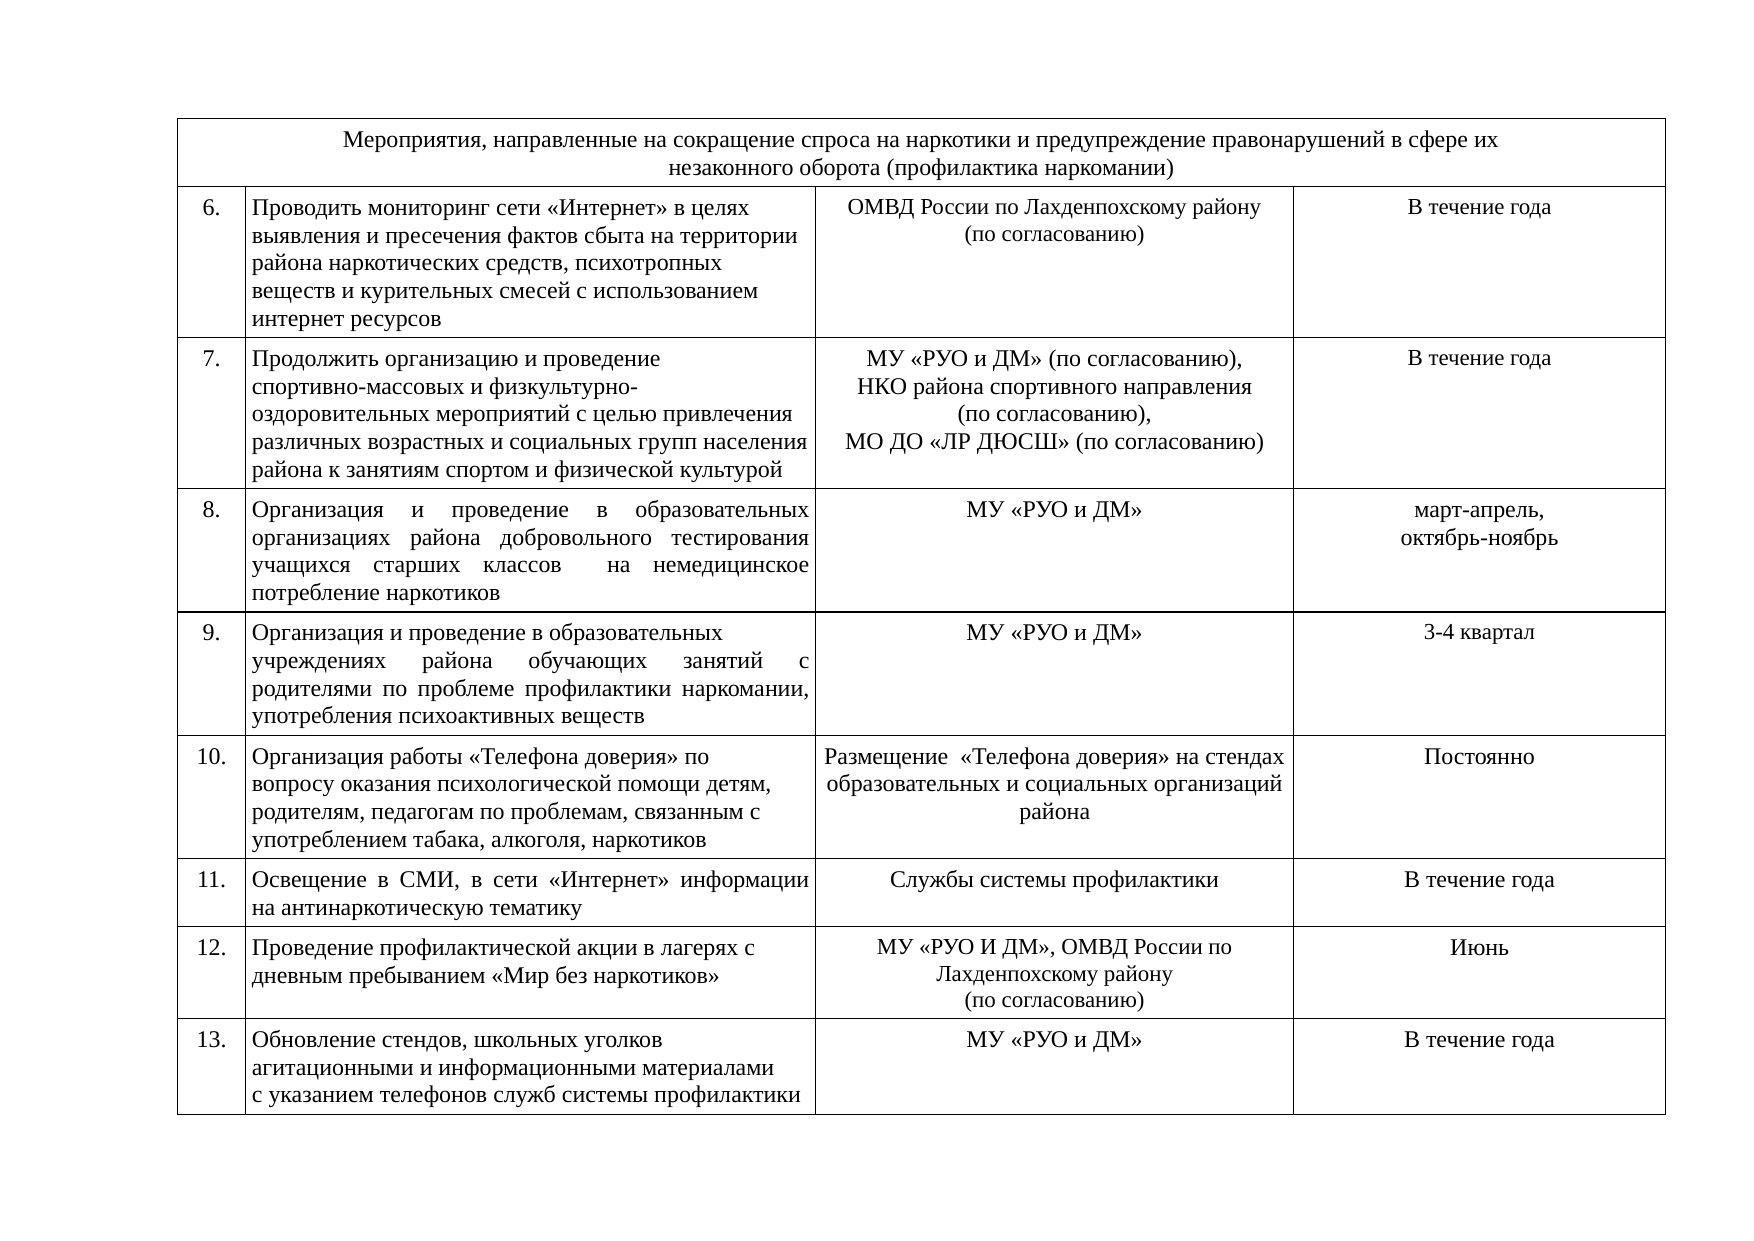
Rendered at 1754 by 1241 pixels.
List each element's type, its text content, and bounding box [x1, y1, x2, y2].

table_cell В течение года [1294, 859, 1665, 926]
table_cell 10. [178, 736, 245, 858]
table_cell Проводить мониторинг сети «Интернет» в целях выявления и пресечения фактов сбыта на территории района наркотических средств, психотропных веществ и курительных смесей с использованием интернет ресурсов [246, 187, 815, 337]
table_cell 6. [178, 187, 245, 337]
table_cell 8. [178, 489, 245, 611]
table_cell Продолжить организацию и проведение спортивно-массовых и физкультурно- оздоровительных мероприятий с целью привлечения различных возрастных и социальных групп населения района к занятиям спортом и физической культурой [246, 338, 815, 488]
table_cell МУ «РУО И ДМ», ОМВД России по Лахденпохскому району (по согласованию) [816, 927, 1293, 1018]
table_cell Мероприятия, направленные на сокращение спроса на наркотики и предупреждение правонарушений в сфере их незаконного оборота (профилактика наркомании) [178, 119, 1665, 186]
table_cell МУ «РУО и ДМ» [816, 613, 1293, 735]
table_cell 9. [178, 613, 245, 735]
table_cell Организация и проведение в образовательных учреждениях района обучающих занятий с родителями по проблеме профилактики наркомании, употребления психоактивных веществ [246, 613, 815, 735]
table_cell март-апрель, октябрь-ноябрь [1294, 489, 1665, 611]
table_cell ОМВД России по Лахденпохскому району (по согласованию) [816, 187, 1293, 337]
table_cell МУ «РУО и ДМ» [816, 1019, 1293, 1114]
table_cell 3-4 квартал [1294, 613, 1665, 735]
table_cell Проведение профилактической акции в лагерях с дневным пребыванием «Мир без наркотиков» [246, 927, 815, 1018]
table_cell Обновление стендов, школьных уголков агитационными и информационными материалами с указанием телефонов служб системы профилактики [246, 1019, 815, 1114]
table_cell В течение года [1294, 1019, 1665, 1114]
table_cell Организация работы «Телефона доверия» по вопросу оказания психологической помощи детям, родителям, педагогам по проблемам, связанным с употреблением табака, алкоголя, наркотиков [246, 736, 815, 858]
table_cell 7. [178, 338, 245, 488]
table_cell В течение года [1294, 187, 1665, 337]
table_cell 11. [178, 859, 245, 926]
table_cell Размещение «Телефона доверия» на стендах образовательных и социальных организаций района [816, 736, 1293, 858]
table_cell Организация и проведение в образовательных организациях района добровольного тестирования учащихся старших классов на немедицинское потребление наркотиков [246, 489, 815, 611]
table_cell Постоянно [1294, 736, 1665, 858]
table_cell Июнь [1294, 927, 1665, 1018]
table_cell В течение года [1294, 338, 1665, 488]
table_cell 13. [178, 1019, 245, 1114]
table_cell МУ «РУО и ДМ» (по согласованию), НКО района спортивного направления (по согласованию), МО ДО «ЛР ДЮСШ» (по согласованию) [816, 338, 1293, 488]
table_cell МУ «РУО и ДМ» [816, 489, 1293, 611]
table_cell Службы системы профилактики [816, 859, 1293, 926]
table_cell 12. [178, 927, 245, 1018]
table_cell Освещение в СМИ, в сети «Интернет» информации на антинаркотическую тематику [246, 859, 815, 926]
